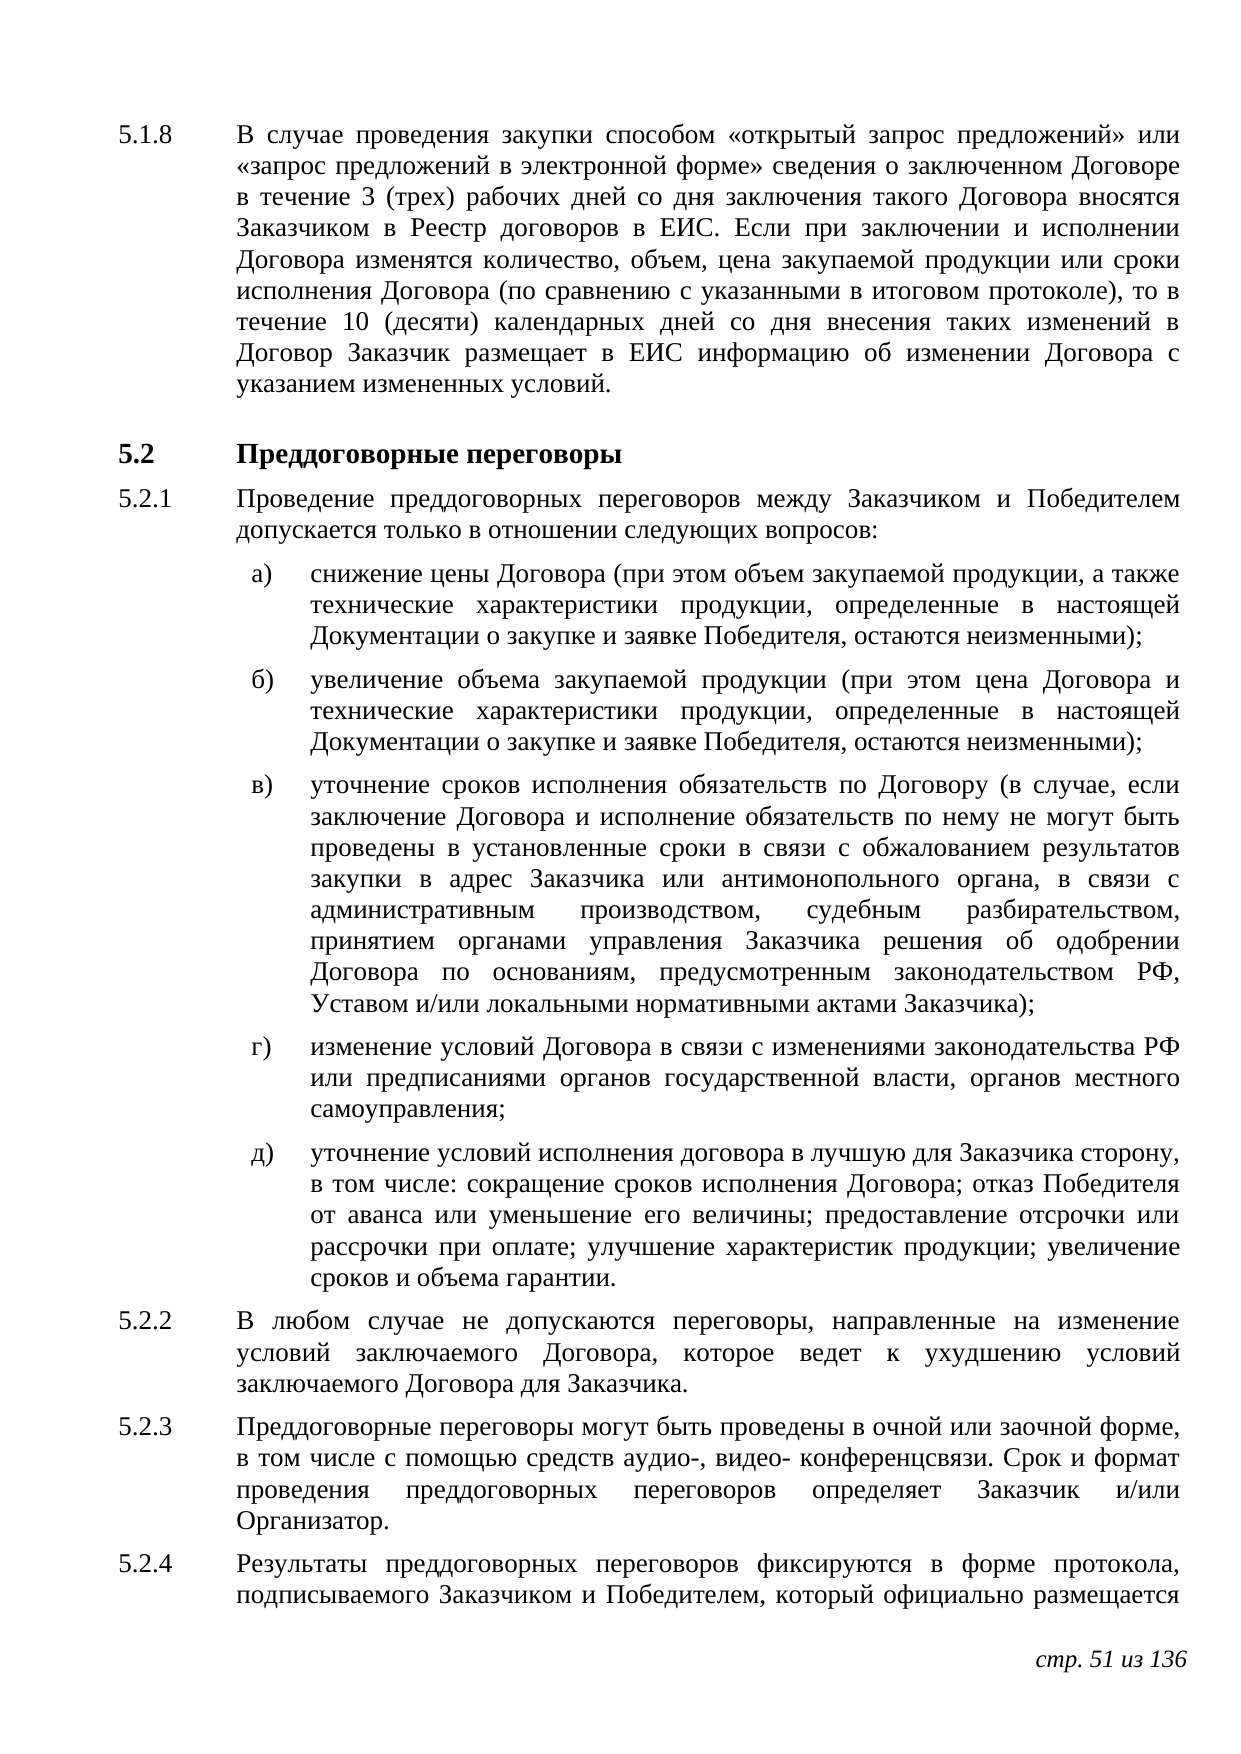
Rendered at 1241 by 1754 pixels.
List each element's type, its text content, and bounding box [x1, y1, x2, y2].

text увеличение объема закупаемой продукции (при этом цена Договора и технические характеристики продукции, определенные в настоящей Документации о закупке и заявке Победителя, остаются неизменными); [251, 663, 1181, 756]
text уточнение сроков исполнения обязательств по Договору (в случае, если заключение Договора и исполнение обязательств по нему не могут быть проведены в установленные сроки в связи с обжалованием результатов закупки в адрес Заказчика или антимонопольного органа, в связи с административным производством, судебным разбирательством, принятием органами управления Заказчика решения об одобрении Договора по основаниям, предусмотренным законодательством РФ, Уставом и/или локальными нормативными актами Заказчика); [251, 769, 1181, 1018]
text уточнение условий исполнения договора в лучшую для Заказчика сторону, в том числе: сокращение сроков исполнения Договора; отказ Победителя от аванса или уменьшение его величины; предоставление отсрочки или рассрочки при оплате; улучшение характеристик продукции; увеличение сроков и объема гарантии. [251, 1136, 1181, 1292]
subtitle Преддоговорные переговоры [118, 436, 1181, 469]
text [118, 1547, 1181, 1610]
text изменение условий Договора в связи с изменениями законодательства РФ или предписаниями органов государственной власти, органов местного самоуправления; [251, 1030, 1181, 1124]
text В случае проведения закупки способом «открытый запрос предложений» или «запрос предложений в электронной форме» сведения о заключенном Договоре в течение 3 (трех) рабочих дней со дня заключения такого Договора вносятся Заказчиком в Реестр договоров в ЕИС. Если при заключении и исполнении Договора изменятся количество, объем, цена закупаемой продукции или сроки исполнения Договора (по сравнению с указанными в итоговом протоколе), то в течение 10 (десяти) календарных дней со дня внесения таких изменений в Договор Заказчик размещает в ЕИС информацию об изменении Договора с указанием измененных условий. [118, 118, 1181, 398]
text снижение цены Договора (при этом объем закупаемой продукции, а также технические характеристики продукции, определенные в настоящей Документации о закупке и заявке Победителя, остаются неизменными); [251, 557, 1181, 650]
text Преддоговорные переговоры могут быть проведены в очной или заочной форме, в том числе с помощью средств аудио-, видео- конференцсвязи. Срок и формат проведения преддоговорных переговоров определяет Заказчик и/или Организатор. [118, 1410, 1181, 1535]
text Проведение преддоговорных переговоров между Заказчиком и Победителем допускается только в отношении следующих вопросов: [118, 482, 1181, 544]
text В любом случае не допускаются переговоры, направленные на изменение условий заключаемого Договора, которое ведет к ухудшению условий заключаемого Договора для Заказчика. [118, 1304, 1181, 1398]
